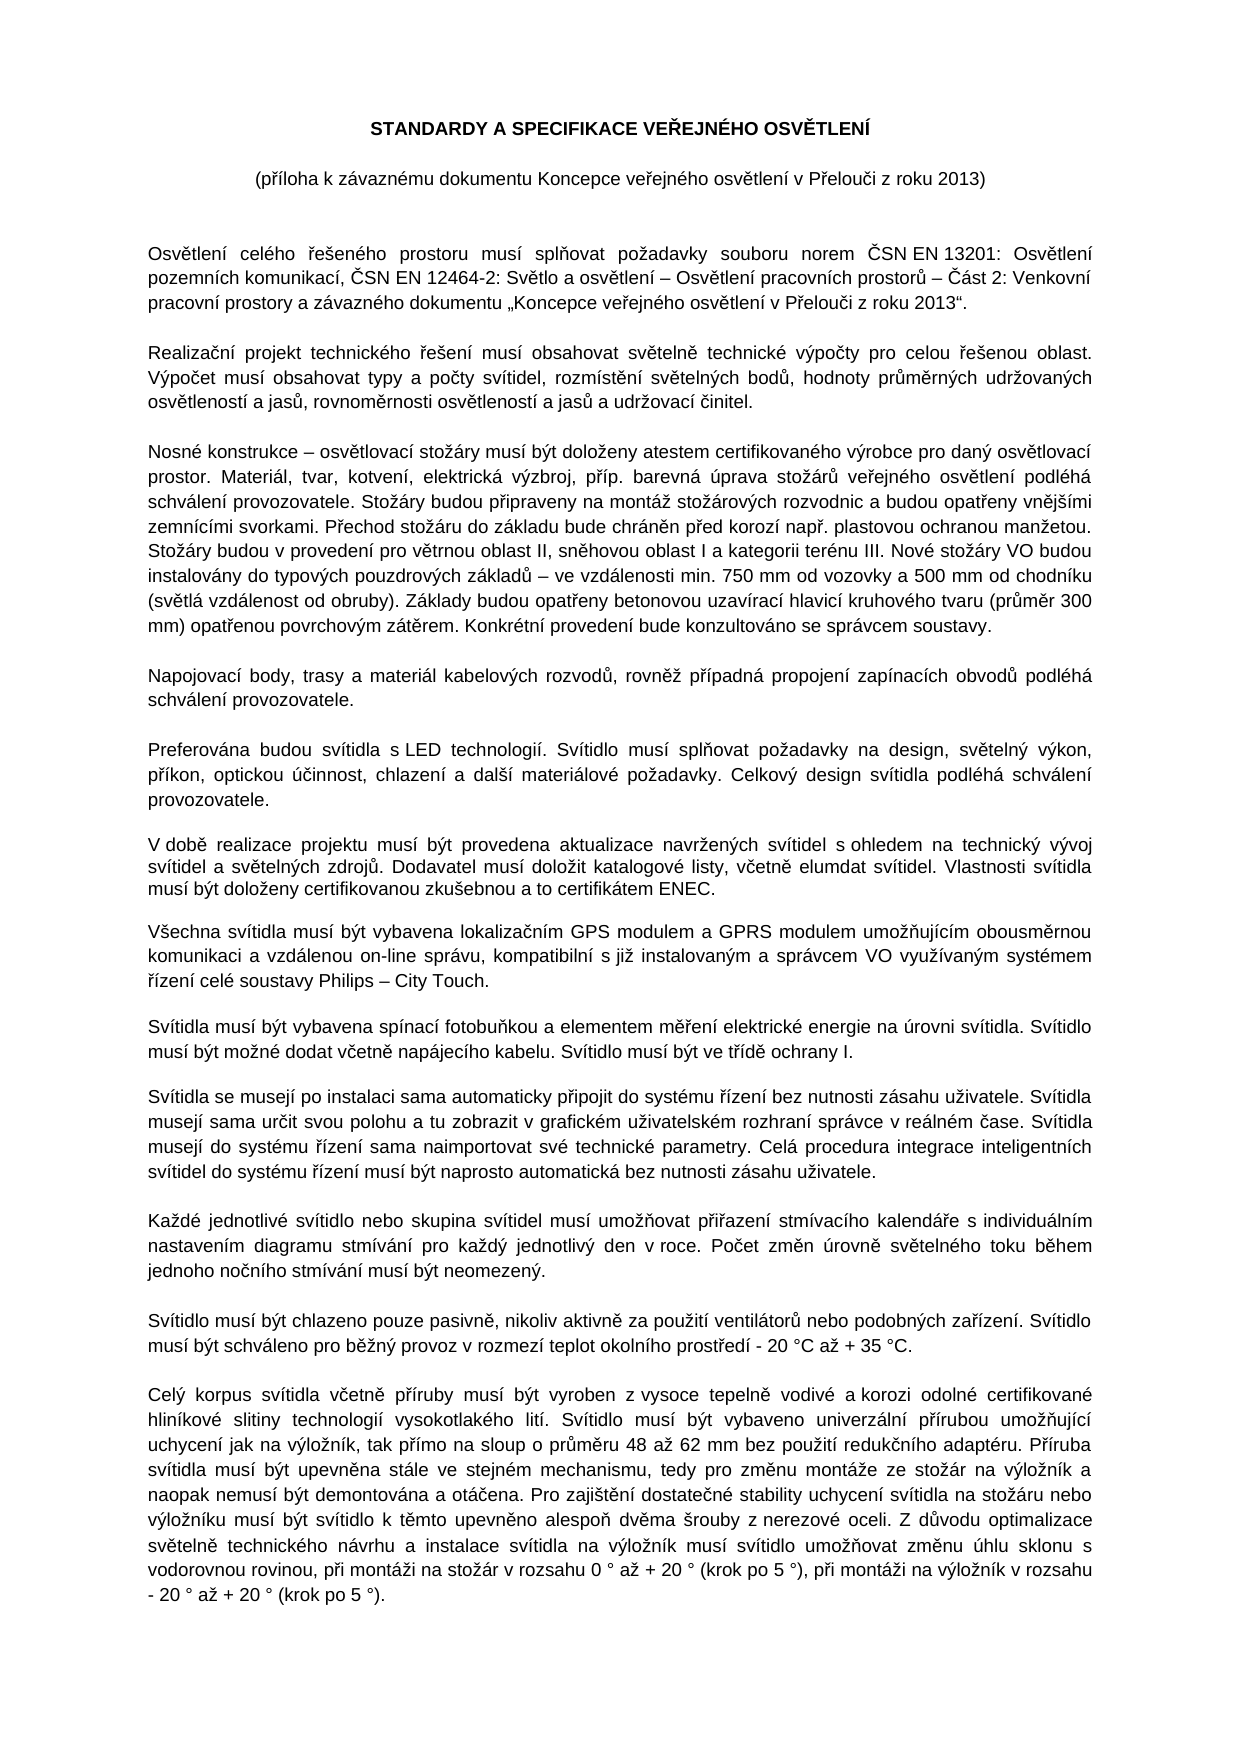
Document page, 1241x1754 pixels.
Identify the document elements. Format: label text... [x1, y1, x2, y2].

text Svítidla se musejí po instalaci sama automaticky připojit do systému řízení bez nutnosti zásahu uživatele. Svítidla musejí sama určit svou polohu a tu zobrazit v grafickém uživatelském rozhraní správce v reálném čase. Svítidla musejí do systému řízení sama naimportovat své technické parametry. Celá procedura integrace inteligentních svítidel do systému řízení musí být naprosto automatická bez nutnosti zásahu uživatele. [148, 1086, 1092, 1182]
text (příloha k závaznému dokumentu Koncepce veřejného osvětlení v Přelouči z roku 2013) [148, 168, 1092, 189]
text Napojovací body, trasy a materiál kabelových rozvodů, rovněž případná propojení zapínacích obvodů podléhá schválení provozovatele. [148, 664, 1092, 711]
text Preferována budou svítidla s LED technologií. Svítidlo musí splňovat požadavky na design, světelný výkon, příkon, optickou účinnost, chlazení a další materiálové požadavky. Celkový design svítidla podléhá schválení provozovatele. [148, 739, 1092, 810]
text Každé jednotlivé svítidlo nebo skupina svítidel musí umožňovat přiřazení stmívacího kalendáře s individuálním nastavením diagramu stmívání pro každý jednotlivý den v roce. Počet změn úrovně světelného toku během jednoho nočního stmívání musí být neomezený. [148, 1210, 1092, 1281]
text Osvětlení celého řešeného prostoru musí splňovat požadavky souboru norem ČSN EN 13201: Osvětlení pozemních komunikací, ČSN EN 12464-2: Světlo a osvětlení – Osvětlení pracovních prostorů – Část 2: Venkovní pracovní prostory a závazného dokumentu „Koncepce veřejného osvětlení v Přelouči z roku 2013“. [148, 242, 1092, 313]
text Nosné konstrukce – osvětlovací stožáry musí být doloženy atestem certifikovaného výrobce pro daný osvětlovací prostor. Materiál, tvar, kotvení, elektrická výzbroj, příp. barevná úprava stožárů veřejného osvětlení podléhá schválení provozovatele. Stožáry budou připraveny na montáž stožárových rozvodnic a budou opatřeny vnějšími zemnícími svorkami. Přechod stožáru do základu bude chráněn před korozí např. plastovou ochranou manžetou. Stožáry budou v provedení pro větrnou oblast II, sněhovou oblast I a kategorii terénu III. Nové stožáry VO budou instalovány do typových pouzdrových základů – ve vzdálenosti min. 750 mm od vozovky a 500 mm od chodníku (světlá vzdálenost od obruby). Základy budou opatřeny betonovou uzavírací hlavicí kruhového tvaru (průměr 300 mm) opatřenou povrchovým zátěrem. Konkrétní provedení bude konzultováno se správcem soustavy. [148, 441, 1092, 636]
text V době realizace projektu musí být provedena aktualizace navržených svítidel s ohledem na technický vývoj svítidel a světelných zdrojů. Dodavatel musí doložit katalogové listy, včetně elumdat svítidel. Vlastnosti svítidla musí být doloženy certifikovanou zkušebnou a to certifikátem ENEC. [148, 834, 1092, 899]
text STANDARDY A SPECIFIKACE VEŘEJNÉHO OSVĚTLENÍ [148, 118, 1092, 140]
text Všechna svítidla musí být vybavena lokalizačním GPS modulem a GPRS modulem umožňujícím obousměrnou komunikaci a vzdálenou on-line správu, kompatibilní s již instalovaným a správcem VO využívaným systémem řízení celé soustavy Philips – City Touch. [148, 920, 1092, 992]
text Realizační projekt technického řešení musí obsahovat světelně technické výpočty pro celou řešenou oblast. Výpočet musí obsahovat typy a počty svítidel, rozmístění světelných bodů, hodnoty průměrných udržovaných osvětleností a jasů, rovnoměrnosti osvětleností a jasů a udržovací činitel. [148, 342, 1092, 413]
text Celý korpus svítidla včetně příruby musí být vyroben z vysoce tepelně vodivé a korozi odolné certifikované hliníkové slitiny technologií vysokotlakého lití. Svítidlo musí být vybaveno univerzální přírubou umožňující uchycení jak na výložník, tak přímo na sloup o průměru 48 až 62 mm bez použití redukčního adaptéru. Příruba svítidla musí být upevněna stále ve stejném mechanismu, tedy pro změnu montáže ze stožár na výložník a naopak nemusí být demontována a otáčena. Pro zajištění dostatečné stability uchycení svítidla na stožáru nebo výložníku musí být svítidlo k těmto upevněno alespoň dvěma šrouby z nerezové oceli. Z důvodu optimalizace světelně technického návrhu a instalace svítidla na výložník musí svítidlo umožňovat změnu úhlu sklonu s vodorovnou rovinou, při montáži na stožár v rozsahu 0 ° až + 20 ° (krok po 5 °), při montáži na výložník v rozsahu - 20 ° až + 20 ° (krok po 5 °). [148, 1384, 1092, 1606]
text Svítidla musí být vybavena spínací fotobuňkou a elementem měření elektrické energie na úrovni svítidla. Svítidlo musí být možné dodat včetně napájecího kabelu. Svítidlo musí být ve třídě ochrany I. [148, 1016, 1092, 1062]
list Svítidlo musí být chlazeno pouze pasivně, nikoliv aktivně za použití ventilátorů nebo podobných zařízení. Svítidlo musí být schváleno pro běžný provoz v rozmezí teplot okolního prostředí - 20 °C až + 35 °C. [148, 1309, 1092, 1356]
